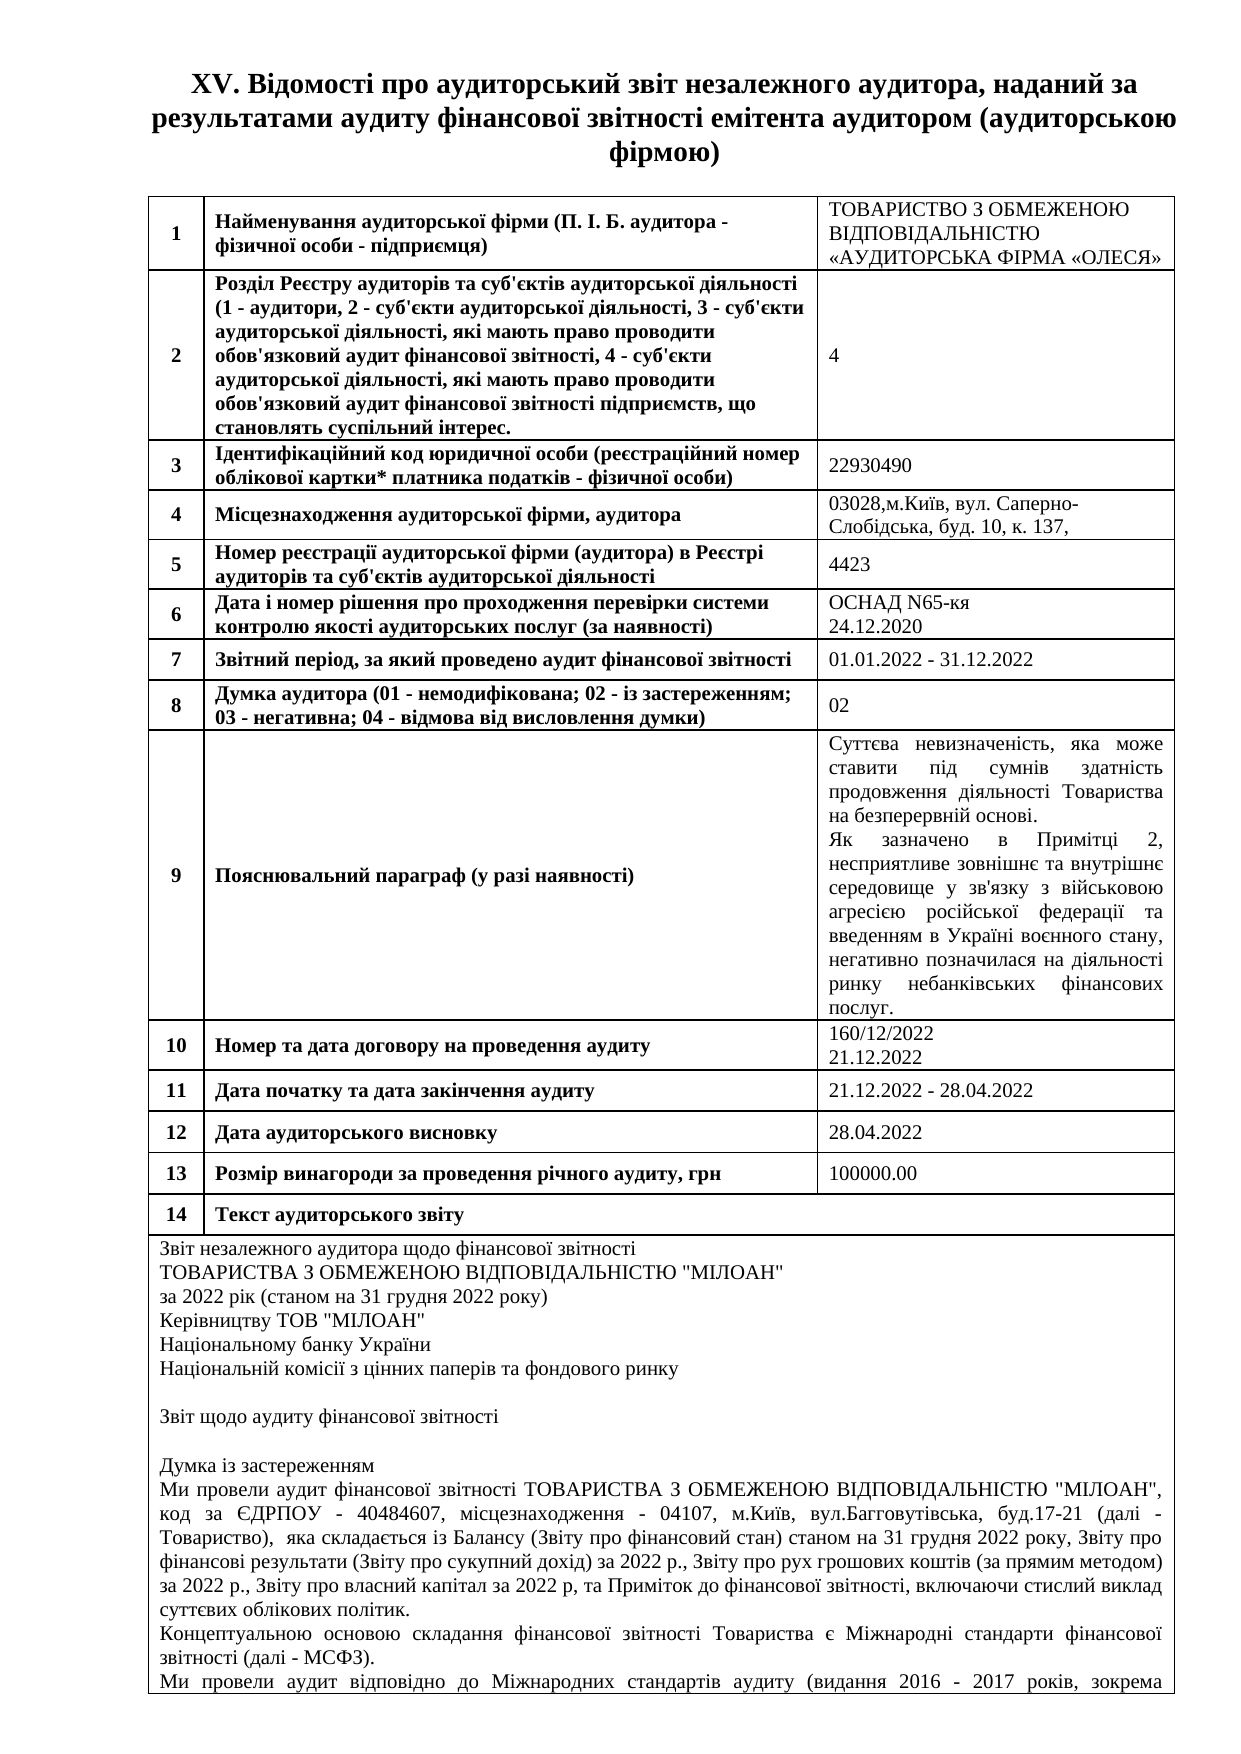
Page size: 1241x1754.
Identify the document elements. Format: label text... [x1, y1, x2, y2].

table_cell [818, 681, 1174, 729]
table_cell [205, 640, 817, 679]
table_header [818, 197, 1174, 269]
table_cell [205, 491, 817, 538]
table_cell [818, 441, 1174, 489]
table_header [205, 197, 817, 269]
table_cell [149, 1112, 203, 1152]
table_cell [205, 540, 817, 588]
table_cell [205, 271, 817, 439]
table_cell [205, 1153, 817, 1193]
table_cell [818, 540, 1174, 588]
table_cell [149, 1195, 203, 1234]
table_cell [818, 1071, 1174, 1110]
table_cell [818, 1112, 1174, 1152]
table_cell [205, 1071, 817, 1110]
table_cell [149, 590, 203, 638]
text XV. Відомості про аудиторський звіт незалежного аудитора, наданий за результатами аудиту фінансової звітності емітента аудитором (аудиторською фірмою) [148, 67, 1181, 167]
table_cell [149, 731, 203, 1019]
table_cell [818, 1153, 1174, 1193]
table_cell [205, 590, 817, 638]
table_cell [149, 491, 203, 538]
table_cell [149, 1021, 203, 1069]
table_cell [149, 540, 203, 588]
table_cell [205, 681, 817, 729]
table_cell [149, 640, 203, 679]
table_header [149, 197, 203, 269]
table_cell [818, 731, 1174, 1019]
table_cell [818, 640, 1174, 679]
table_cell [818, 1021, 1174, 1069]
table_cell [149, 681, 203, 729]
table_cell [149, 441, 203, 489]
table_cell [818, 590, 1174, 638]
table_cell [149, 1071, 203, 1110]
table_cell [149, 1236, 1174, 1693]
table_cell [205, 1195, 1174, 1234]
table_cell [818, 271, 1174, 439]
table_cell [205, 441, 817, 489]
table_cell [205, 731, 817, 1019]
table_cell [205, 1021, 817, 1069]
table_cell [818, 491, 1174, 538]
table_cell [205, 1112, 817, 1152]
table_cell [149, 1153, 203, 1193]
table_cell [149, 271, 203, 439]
